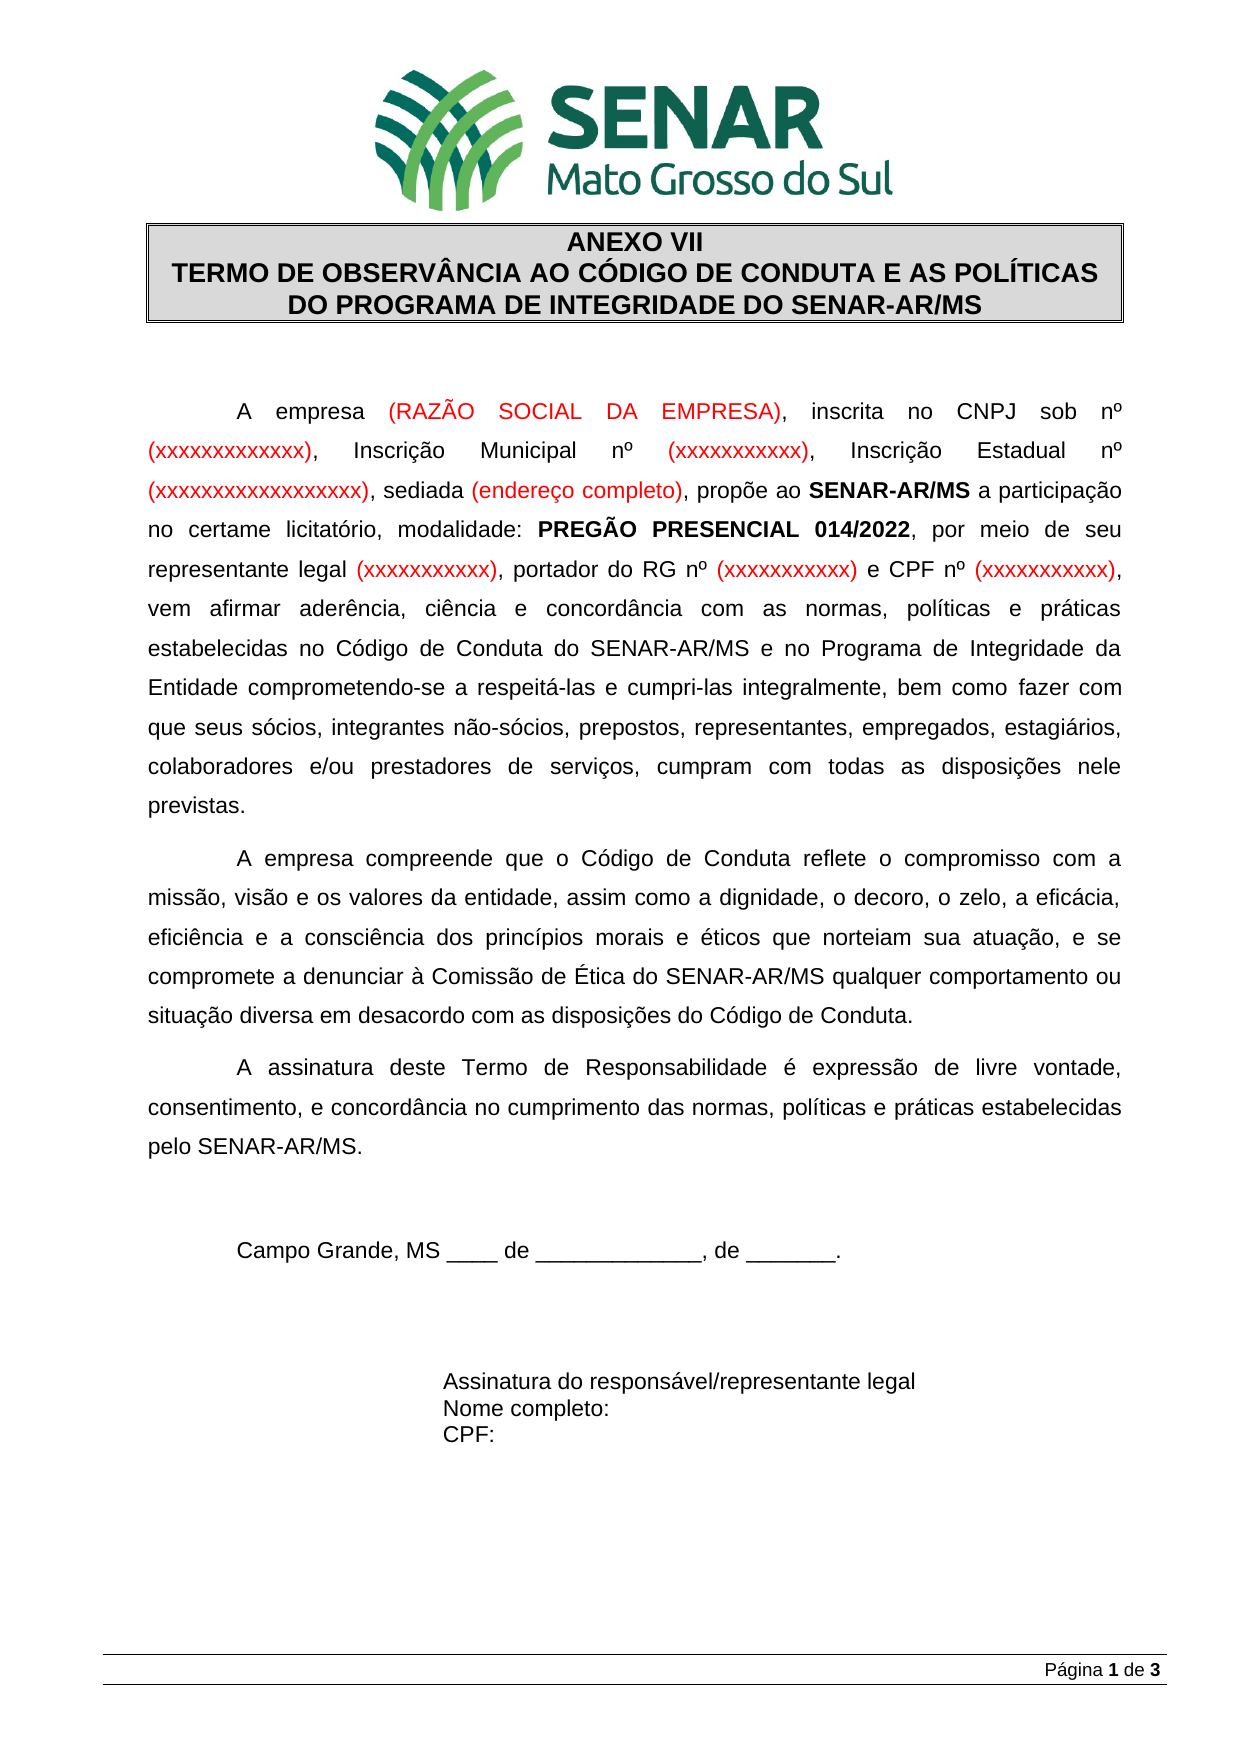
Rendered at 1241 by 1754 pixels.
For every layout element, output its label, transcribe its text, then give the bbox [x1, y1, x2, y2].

text A empresa (RAZÃO SOCIAL DA EMPRESA), inscrita no CNPJ sob nº (xxxxxxxxxxxxx), Inscrição Municipal nº (xxxxxxxxxxx), Inscrição Estadual nº (xxxxxxxxxxxxxxxxxx), sediada (endereço completo), propõe ao SENAR-AR/MS a participação no certame licitatório, modalidade: PREGÃO PRESENCIAL 014/2022, por meio de seu representante legal (xxxxxxxxxxx), portador do RG nº (xxxxxxxxxxx) e CPF nº (xxxxxxxxxxx), vem afirmar aderência, ciência e concordância com as normas, políticas e práticas estabelecidas no Código de Conduta do SENAR-AR/MS e no Programa de Integridade da Entidade comprometendo-se a respeitá-las e cumpri-las integralmente, bem como fazer com que seus sócios, integrantes não-sócios, prepostos, representantes, empregados, estagiários, colaboradores e/ou prestadores de serviços, cumpram com todas as disposições nele previstas. [148, 398, 1122, 819]
text Campo Grande, MS ____ de _____________, de _______. [148, 1237, 1122, 1264]
table_header ANEXO VII TERMO DE OBSERVÂNCIA AO CÓDIGO DE CONDUTA E AS POLÍTICAS DO PROGRAMA DE INTEGRIDADE DO SENAR-AR/MS [149, 226, 1121, 320]
text CPF: [354, 1421, 1122, 1447]
text Assinatura do responsável/representante legal [148, 1368, 1122, 1395]
text A assinatura deste Termo de Responsabilidade é expressão de livre vontade, consentimento, e concordância no cumprimento das normas, políticas e práticas estabelecidas pelo SENAR-AR/MS. [148, 1054, 1122, 1160]
text Nome completo: [354, 1395, 1122, 1421]
picture [365, 59, 905, 223]
text A empresa compreende que o Código de Conduta reflete o compromisso com a missão, visão e os valores da entidade, assim como a dignidade, o decoro, o zelo, a eficácia, eficiência e a consciência dos princípios morais e éticos que norteiam sua atuação, e se compromete a denunciar à Comissão de Ética do SENAR-AR/MS qualquer comportamento ou situação diversa em desacordo com as disposições do Código de Conduta. [148, 844, 1122, 1029]
